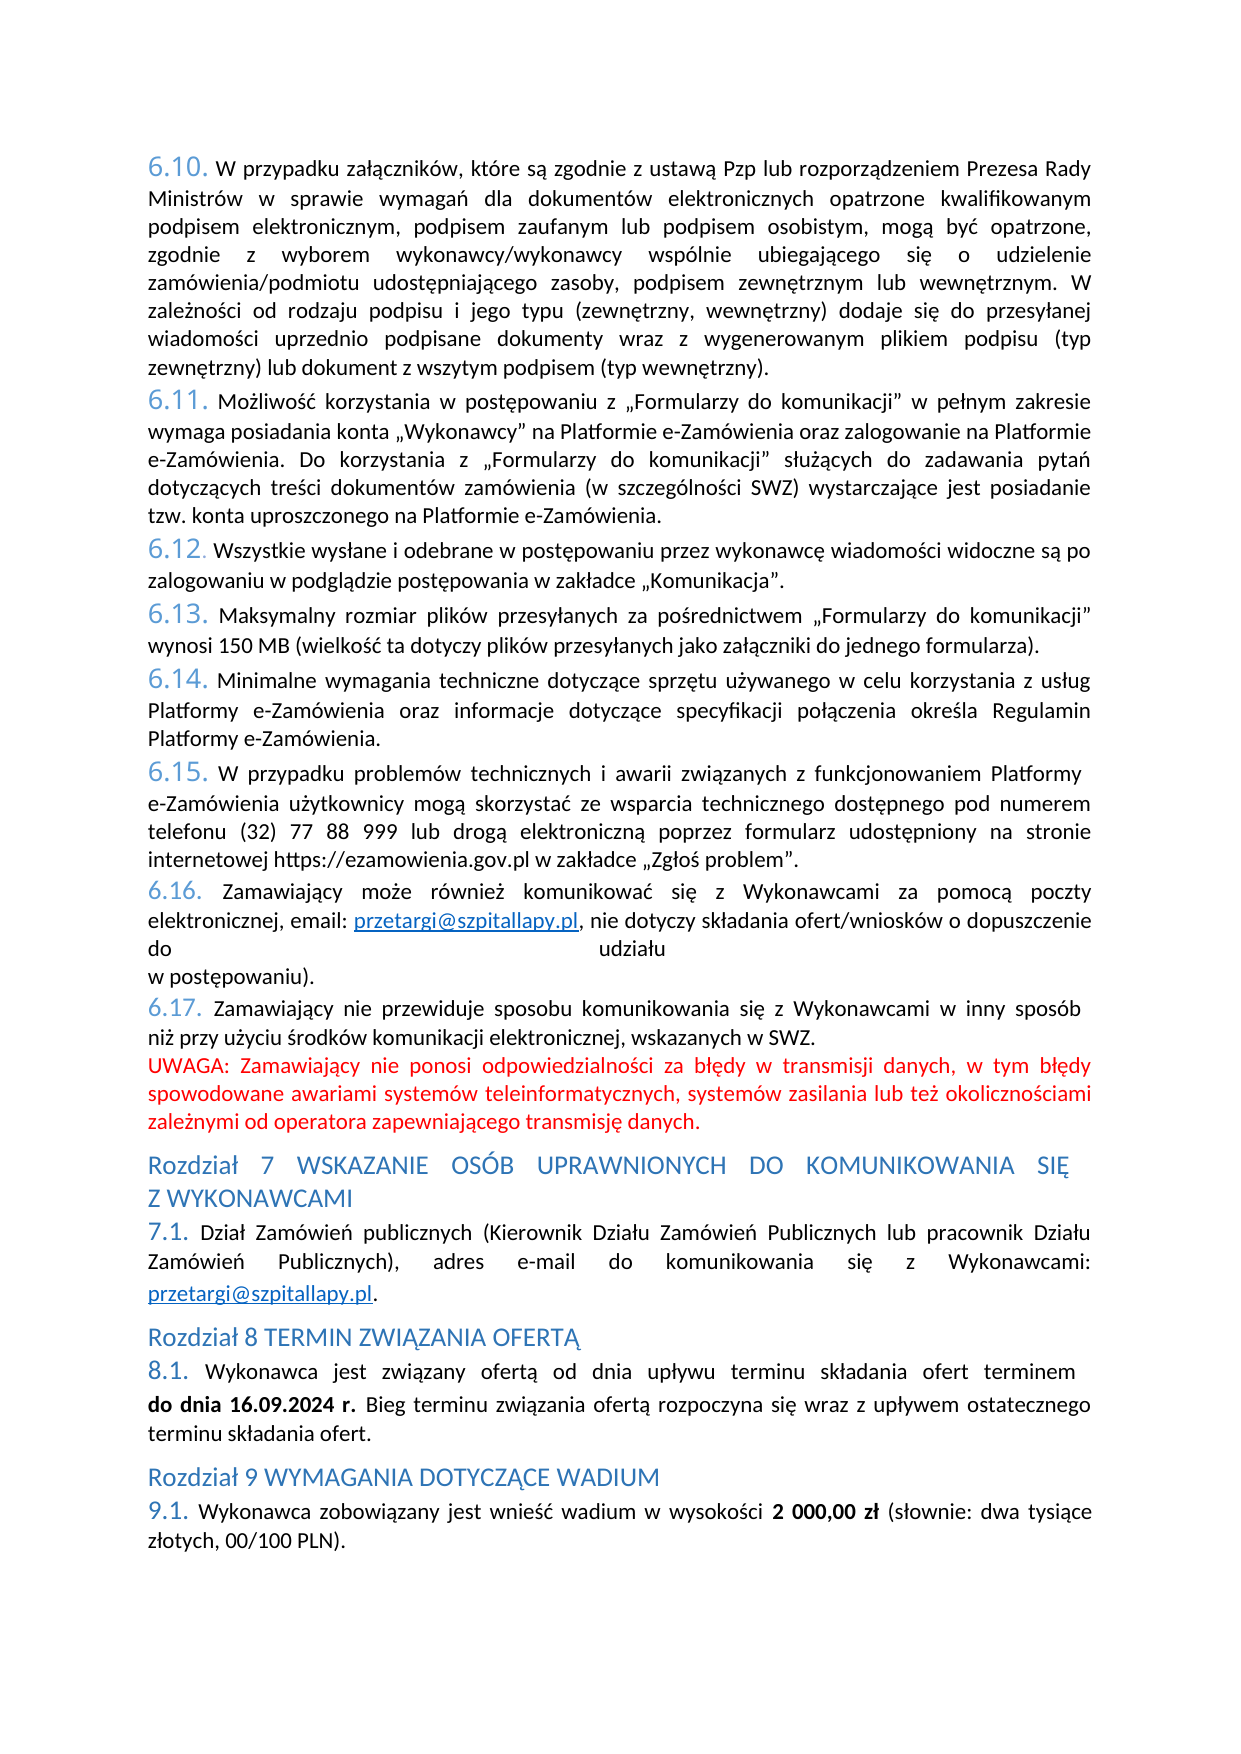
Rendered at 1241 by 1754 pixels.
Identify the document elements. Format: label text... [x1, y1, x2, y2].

text 6.14. Minimalne wymagania techniczne dotyczące sprzętu używanego w celu korzystania z usług Platformy e-Zamówienia oraz informacje dotyczące specyfikacji połączenia określa Regulamin Platformy e-Zamówienia. [148, 659, 1093, 752]
subtitle 8.1. Wykonawca jest związany ofertą od dnia upływu terminu składania ofert terminem do dnia 16.09.2024 r. Bieg terminu związania ofertą rozpoczyna się wraz z upływem ostatecznego terminu składania ofert. [148, 1353, 1093, 1448]
text 6.13. Maksymalny rozmiar plików przesyłanych za pośrednictwem „Formularzy do komunikacji” wynosi 150 MB (wielkość ta dotyczy plików przesyłanych jako załączniki do jednego formularza). [148, 594, 1093, 659]
text 6.16. Zamawiający może również komunikować się z Wykonawcami za pomocą poczty elektronicznej, email: przetargi@szpitallapy.pl, nie dotyczy składania ofert/wniosków o dopuszczenie do udziału w postępowaniu). [148, 873, 1093, 990]
text 7.1. Dział Zamówień publicznych (Kierownik Działu Zamówień Publicznych lub pracownik Działu Zamówień Publicznych), adres e-mail do komunikowania się z Wykonawcami: przetargi@szpitallapy.pl. [148, 1214, 1093, 1308]
text 9.1. Wykonawca zobowiązany jest wnieść wadium w wysokości 2 000,00 zł (słownie: dwa tysiące złotych, 00/100 PLN). [148, 1493, 1093, 1554]
text 6.15. W przypadku problemów technicznych i awarii związanych z funkcjonowaniem Platformy e-Zamówienia użytkownicy mogą skorzystać ze wsparcia technicznego dostępnego pod numerem telefonu (32) 77 88 999 lub drogą elektroniczną poprzez formularz udostępniony na stronie internetowej https://ezamowienia.gov.pl w zakładce „Zgłoś problem”. [148, 752, 1093, 873]
text 6.11. Możliwość korzystania w postępowaniu z „Formularzy do komunikacji” w pełnym zakresie wymaga posiadania konta „Wykonawcy” na Platformie e-Zamówienia oraz zalogowanie na Platformie e-Zamówienia. Do korzystania z „Formularzy do komunikacji” służących do zadawania pytań dotyczących treści dokumentów zamówienia (w szczególności SWZ) wystarczające jest posiadanie tzw. konta uproszczonego na Platformie e-Zamówienia. [148, 381, 1093, 529]
text 6.12. Wszystkie wysłane i odebrane w postępowaniu przez wykonawcę wiadomości widoczne są po zalogowaniu w podglądzie postępowania w zakładce „Komunikacja”. [148, 529, 1093, 594]
subtitle Rozdział 8 TERMIN ZWIĄZANIA OFERTĄ [148, 1321, 1093, 1353]
text 6.10. W przypadku załączników, które są zgodnie z ustawą Pzp lub rozporządzeniem Prezesa Rady Ministrów w sprawie wymagań dla dokumentów elektronicznych opatrzone kwalifikowanym podpisem elektronicznym, podpisem zaufanym lub podpisem osobistym, mogą być opatrzone, zgodnie z wyborem wykonawcy/wykonawcy wspólnie ubiegającego się o udzielenie zamówienia/podmiotu udostępniającego zasoby, podpisem zewnętrznym lub wewnętrznym. W zależności od rodzaju podpisu i jego typu (zewnętrzny, wewnętrzny) dodaje się do przesyłanej wiadomości uprzednio podpisane dokumenty wraz z wygenerowanym plikiem podpisu (typ zewnętrzny) lub dokument z wszytym podpisem (typ wewnętrzny). [148, 148, 1093, 381]
text UWAGA: Zamawiający nie ponosi odpowiedzialności za błędy w transmisji danych, w tym błędy spowodowane awariami systemów teleinformatycznych, systemów zasilania lub też okolicznościami zależnymi od operatora zapewniającego transmisję danych. [148, 1051, 1093, 1135]
subtitle Rozdział 9 WYMAGANIA DOTYCZĄCE WADIUM [148, 1460, 1093, 1493]
subtitle Rozdział 7 WSKAZANIE OSÓB UPRAWNIONYCH DO KOMUNIKOWANIA SIĘ Z WYKONAWCAMI [148, 1148, 1093, 1214]
text 6.17. Zamawiający nie przewiduje sposobu komunikowania się z Wykonawcami w inny sposób niż przy użyciu środków komunikacji elektronicznej, wskazanych w SWZ. [148, 990, 1093, 1051]
